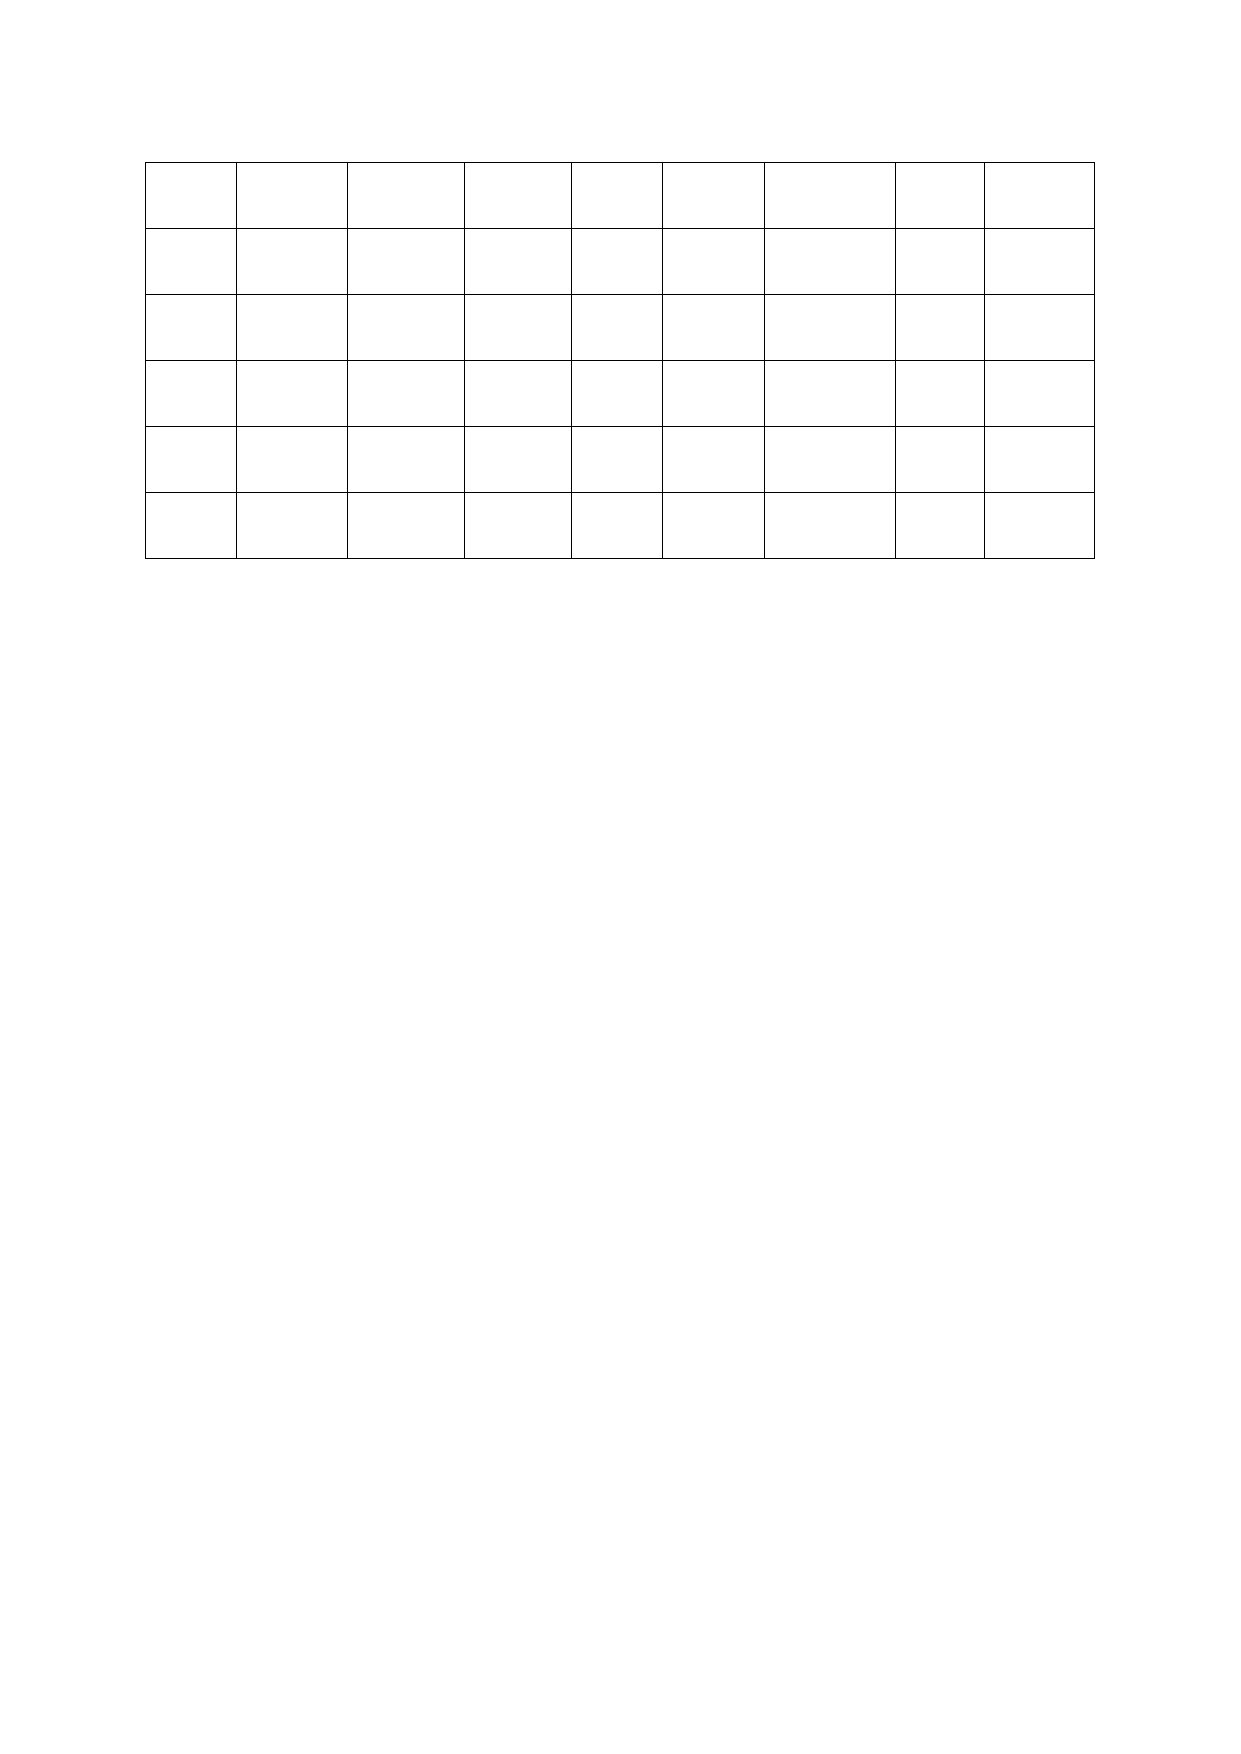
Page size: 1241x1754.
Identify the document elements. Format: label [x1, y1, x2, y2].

table_cell [146, 361, 236, 426]
table_cell [896, 493, 984, 558]
table_cell [237, 163, 347, 228]
table_cell [896, 163, 984, 228]
table_cell [237, 427, 347, 492]
table_cell [348, 229, 464, 294]
table_cell [896, 229, 984, 294]
table_cell [663, 163, 764, 228]
table_cell [985, 361, 1094, 426]
table_cell [896, 361, 984, 426]
table_cell [237, 493, 347, 558]
table_cell [146, 295, 236, 360]
table_cell [985, 493, 1094, 558]
table_cell [663, 361, 764, 426]
table_cell [663, 427, 764, 492]
table_cell [146, 229, 236, 294]
table_cell [465, 229, 571, 294]
table_cell [465, 493, 571, 558]
table_cell [465, 163, 571, 228]
table_cell [572, 163, 662, 228]
table_cell [765, 163, 895, 228]
table_cell [348, 427, 464, 492]
table_cell [465, 295, 571, 360]
table_cell [765, 361, 895, 426]
table_cell [896, 427, 984, 492]
table_cell [237, 229, 347, 294]
table_cell [237, 295, 347, 360]
table_cell [146, 427, 236, 492]
table_cell [572, 229, 662, 294]
table_cell [896, 295, 984, 360]
table_cell [663, 229, 764, 294]
table_cell [765, 295, 895, 360]
table_cell [348, 163, 464, 228]
table_cell [765, 229, 895, 294]
table_cell [572, 295, 662, 360]
table_cell [572, 361, 662, 426]
table_cell [348, 493, 464, 558]
table_cell [348, 295, 464, 360]
table_cell [146, 493, 236, 558]
table_cell [146, 163, 236, 228]
table_cell [237, 361, 347, 426]
table_cell [985, 295, 1094, 360]
table_cell [985, 427, 1094, 492]
table_cell [985, 163, 1094, 228]
table_cell [572, 493, 662, 558]
table_cell [465, 427, 571, 492]
table_cell [572, 427, 662, 492]
table_cell [765, 427, 895, 492]
table_cell [663, 295, 764, 360]
table_cell [663, 493, 764, 558]
table_cell [348, 361, 464, 426]
table_cell [765, 493, 895, 558]
table_cell [465, 361, 571, 426]
table_cell [985, 229, 1094, 294]
